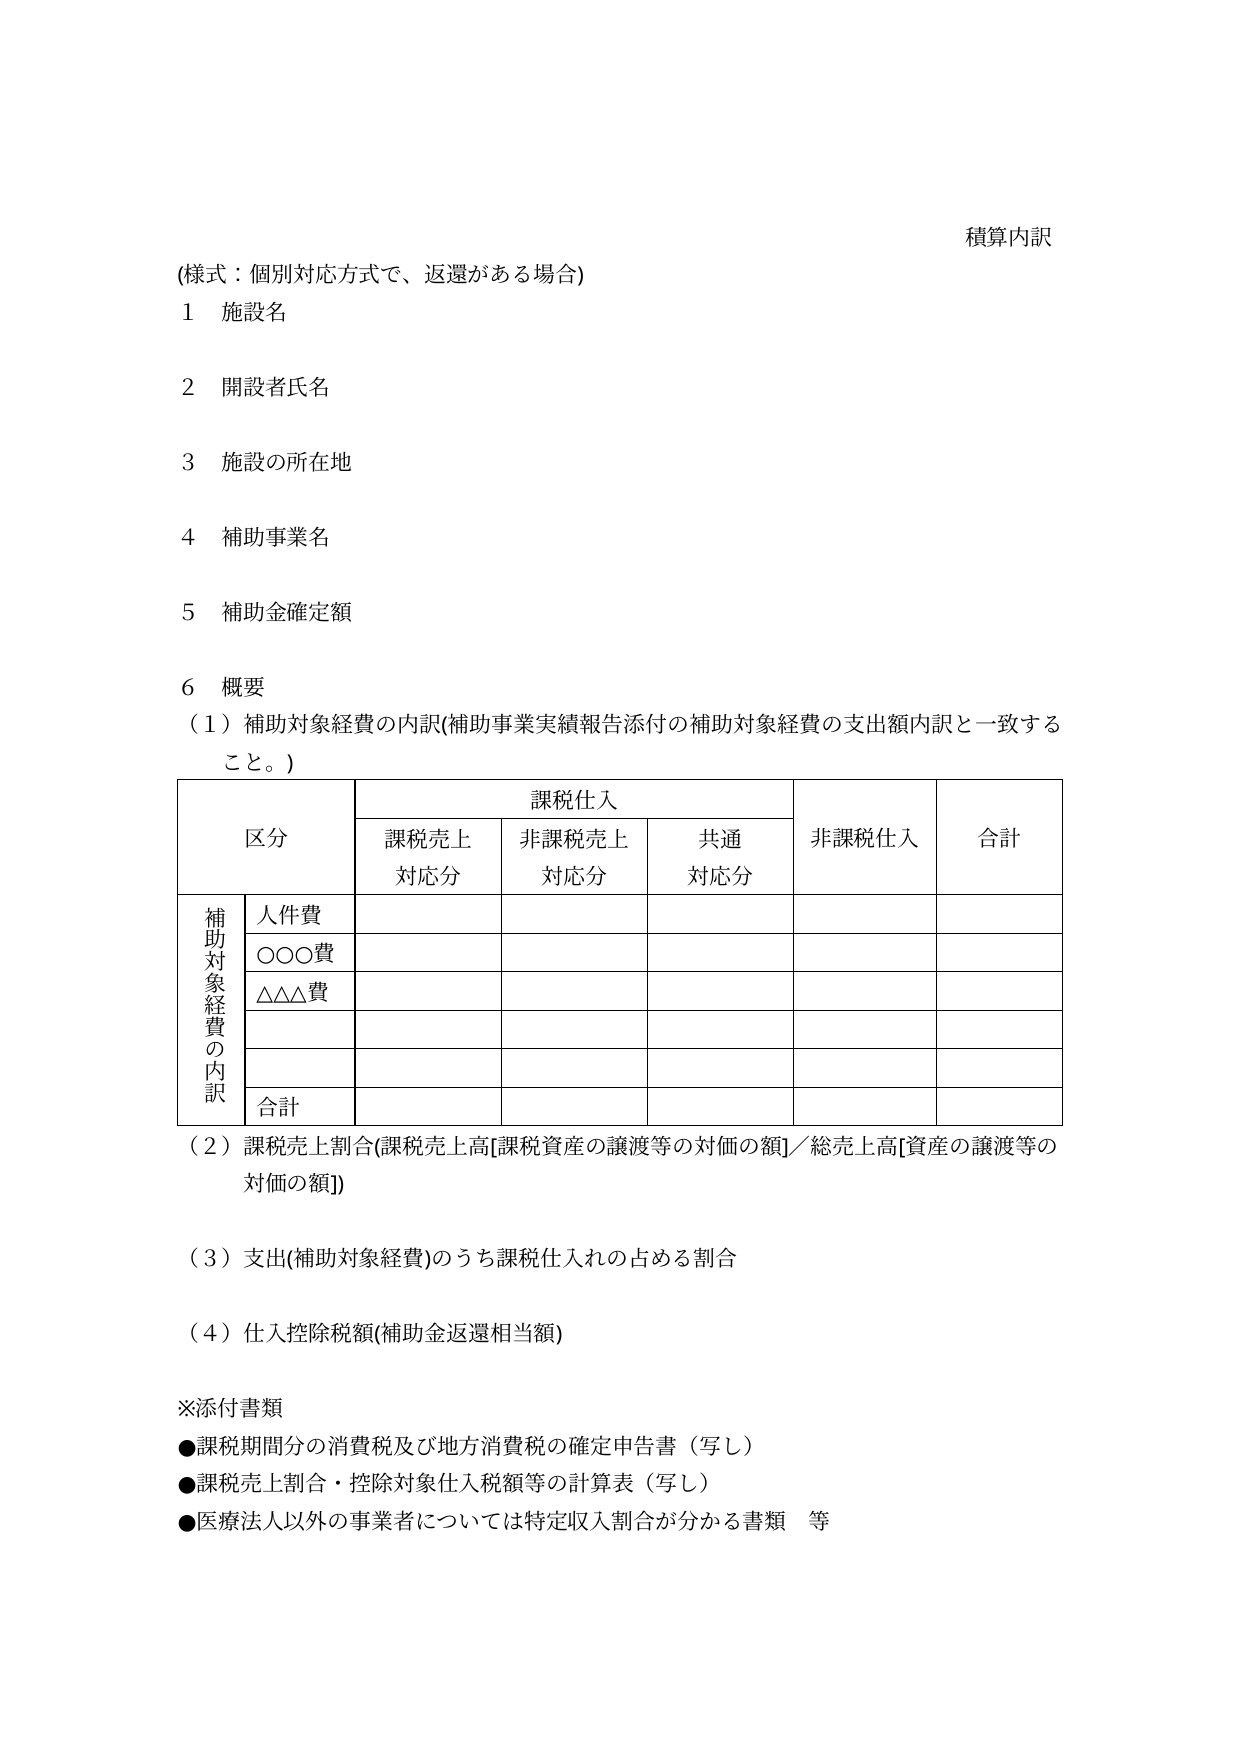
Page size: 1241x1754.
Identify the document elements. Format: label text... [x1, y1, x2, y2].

table_cell 共通 対応分 [648, 819, 793, 894]
table_cell [356, 1088, 501, 1125]
table_cell [502, 972, 647, 1009]
table_cell [356, 934, 501, 971]
table_cell [937, 1049, 1062, 1087]
text （１）補助対象経費の内訳(補助事業実績報告添付の補助対象経費の支出額内訳と一致すること。) [177, 704, 1063, 779]
text ６ 概要 [177, 667, 1063, 704]
table_cell [648, 1011, 793, 1048]
table_cell [937, 1011, 1062, 1048]
table_cell [794, 895, 936, 932]
table_cell [502, 1011, 647, 1048]
table_cell ○○○費 [246, 934, 354, 971]
text （３）支出(補助対象経費)のうち課税仕入れの占める割合 [177, 1239, 1063, 1276]
text 積算内訳 [177, 217, 1063, 254]
table_cell [937, 895, 1062, 932]
table_header 合計 [937, 780, 1062, 894]
table_cell [648, 934, 793, 971]
table_cell [794, 1011, 936, 1048]
table_cell [356, 895, 501, 932]
table_cell [648, 1088, 793, 1125]
text （２）課税売上割合(課税売上高[課税資産の譲渡等の対価の額]／総売上高[資産の譲渡等の [177, 1126, 1063, 1164]
table_cell [794, 934, 936, 971]
table_cell [648, 1049, 793, 1087]
text １ 施設名 [177, 292, 1063, 329]
text 対価の額]) [177, 1164, 1063, 1201]
table_cell 人件費 [246, 895, 354, 932]
table_cell [356, 1049, 501, 1087]
table_cell [502, 934, 647, 971]
table_header 非課税仕入 [794, 780, 936, 894]
table_cell [794, 1088, 936, 1125]
text ●課税売上割合・控除対象仕入税額等の計算表（写し） [177, 1464, 1063, 1501]
table_cell 非課税売上 対応分 [502, 819, 647, 894]
table_header 課税仕入 [356, 780, 793, 818]
table_cell [937, 1088, 1062, 1125]
table_header 区分 [178, 780, 354, 894]
table_cell [502, 895, 647, 932]
text ※添付書類 [177, 1389, 1063, 1426]
table_cell [648, 895, 793, 932]
text ５ 補助金確定額 [177, 592, 1063, 629]
table_cell 合計 [246, 1088, 354, 1125]
text ２ 開設者氏名 [177, 367, 1063, 404]
table_cell [356, 1011, 501, 1048]
table_cell 補助対象経費の内訳 [178, 895, 244, 1125]
table_cell [794, 1049, 936, 1087]
table_cell 課税売上 対応分 [356, 819, 501, 894]
table_cell [246, 1049, 354, 1087]
text ●課税期間分の消費税及び地方消費税の確定申告書（写し） [177, 1426, 1063, 1464]
text ４ 補助事業名 [177, 517, 1063, 554]
text （４）仕入控除税額(補助金返還相当額) [177, 1314, 1063, 1351]
table_cell [794, 972, 936, 1009]
table_cell [356, 972, 501, 1009]
text ●医療法人以外の事業者については特定収入割合が分かる書類 等 [177, 1501, 1063, 1539]
table_cell [246, 1011, 354, 1048]
table_cell [937, 972, 1062, 1009]
table_cell [648, 972, 793, 1009]
table_cell △△△費 [246, 972, 354, 1009]
text (様式：個別対応方式で、返還がある場合) [177, 254, 1063, 292]
table_cell [502, 1088, 647, 1125]
table_cell [937, 934, 1062, 971]
text ３ 施設の所在地 [177, 442, 1063, 479]
table_cell [502, 1049, 647, 1087]
